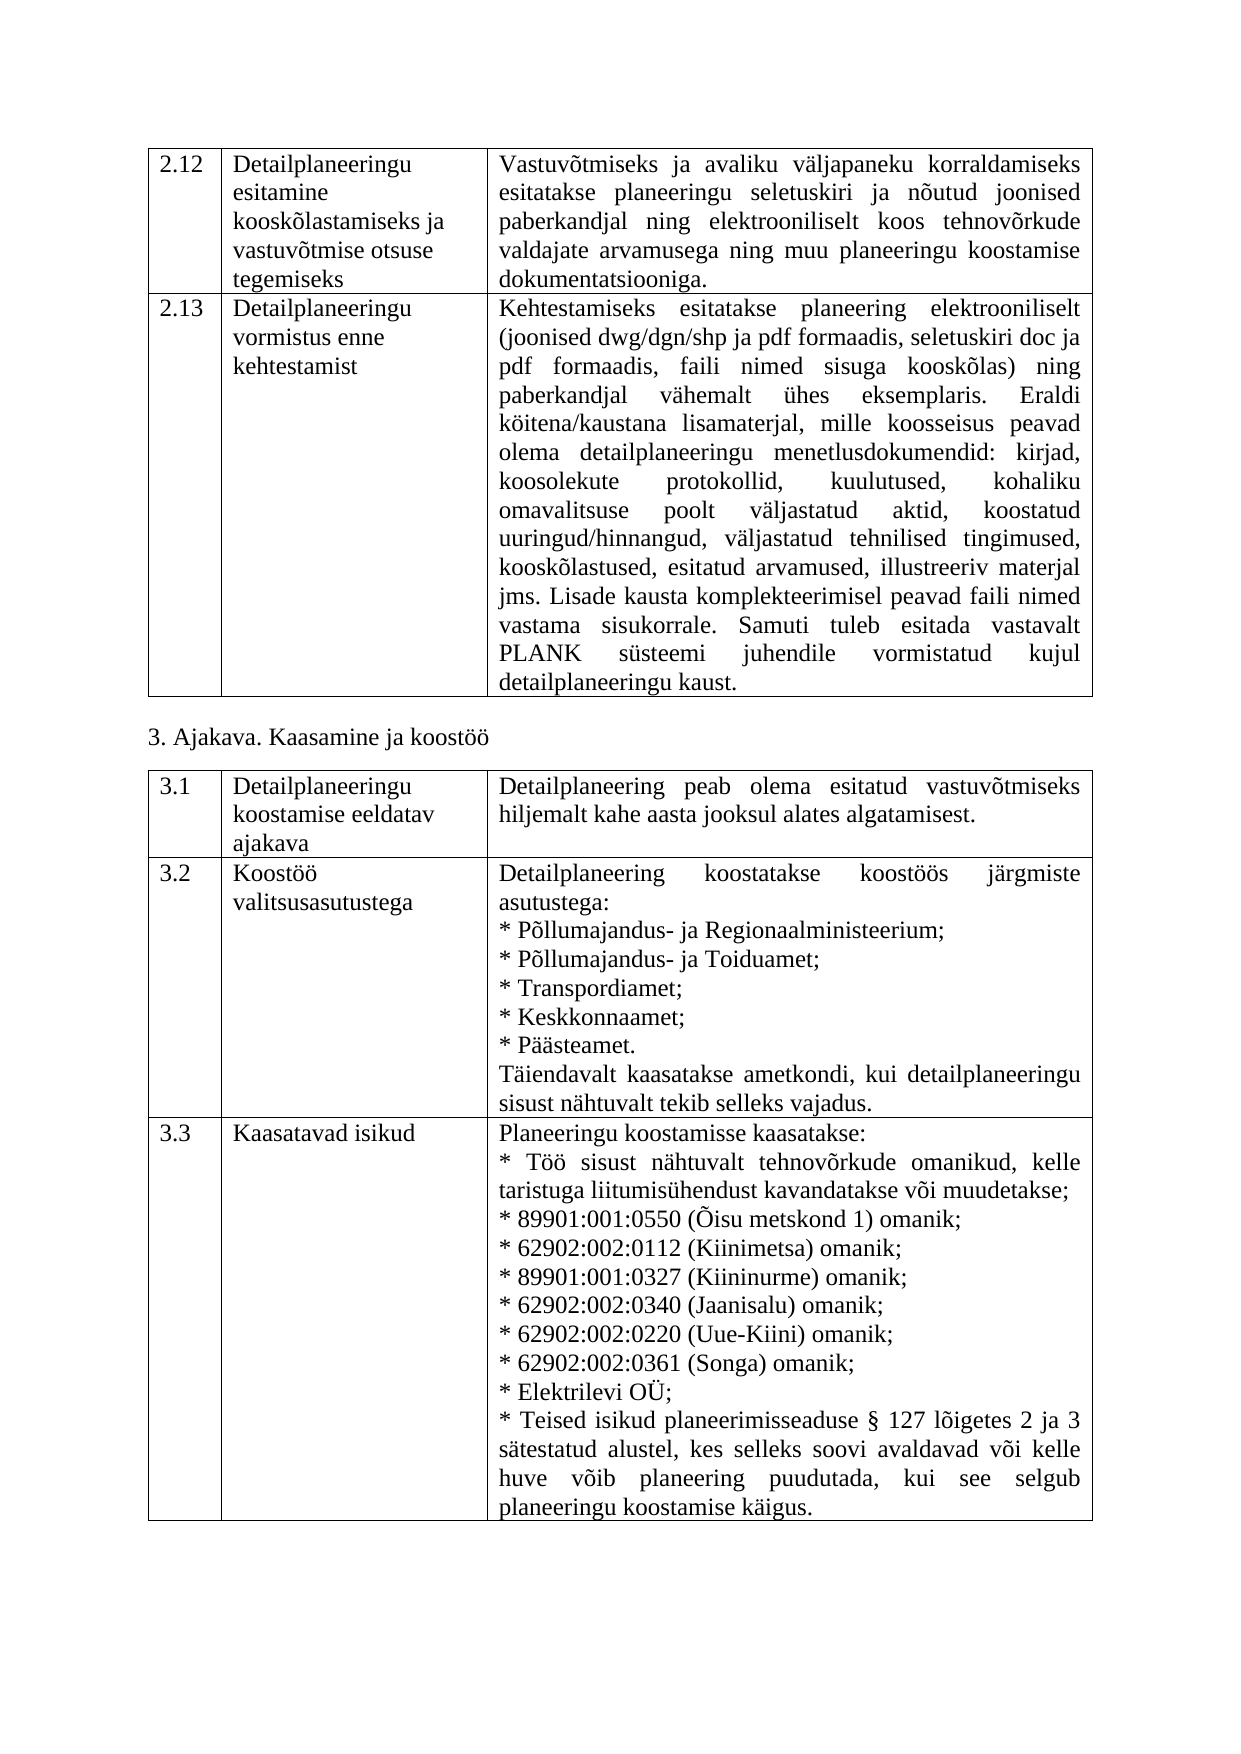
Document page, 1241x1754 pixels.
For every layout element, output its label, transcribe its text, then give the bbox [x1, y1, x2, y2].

table_cell 2.12 [149, 149, 221, 292]
table_cell Kaasatavad isikud [222, 1118, 487, 1520]
table_cell Planeeringu koostamisse kaasatakse: * Töö sisust nähtuvalt tehnovõrkude omanikud, kelle taristuga liitumisühendust kavandatakse või muudetakse; * 89901:001:0550 (Õisu metskond 1) omanik; * 62902:002:0112 (Kiinimetsa) omanik; * 89901:001:0327 (Kiininurme) omanik; * 62902:002:0340 (Jaanisalu) omanik; * 62902:002:0220 (Uue-Kiini) omanik; * 62902:002:0361 (Songa) omanik; * Elektrilevi OÜ; * Teised isikud planeerimisseaduse § 127 lõigetes 2 ja 3 sätestatud alustel, kes selleks soovi avaldavad või kelle huve võib planeering puudutada, kui see selgub planeeringu koostamise käigus. [488, 1118, 1092, 1520]
table_header Detailplaneeringu koostamise eeldatav ajakava [222, 771, 487, 857]
table_header 3.1 [149, 771, 221, 857]
table_cell Detailplaneeringu esitamine kooskõlastamiseks ja vastuvõtmise otsuse tegemiseks [222, 149, 487, 292]
table_cell Detailplaneering koostatakse koostöös järgmiste asutustega: * Põllumajandus- ja Regionaalministeerium; * Põllumajandus- ja Toiduamet; * Transpordiamet; * Keskkonnaamet; * Päästeamet. Täiendavalt kaasatakse ametkondi, kui detailplaneeringu sisust nähtuvalt tekib selleks vajadus. [488, 858, 1092, 1117]
table_cell Koostöö valitsusasutustega [222, 858, 487, 1117]
table_cell Detailplaneeringu vormistus enne kehtestamist [222, 294, 487, 696]
table_cell 3.3 [149, 1118, 221, 1520]
table_cell 2.13 [149, 294, 221, 696]
table_cell Vastuvõtmiseks ja avaliku väljapaneku korraldamiseks esitatakse planeeringu seletuskiri ja nõutud joonised paberkandjal ning elektrooniliselt koos tehnovõrkude valdajate arvamusega ning muu planeeringu koostamise dokumentatsiooniga. [488, 149, 1092, 292]
table_cell Kehtestamiseks esitatakse planeering elektrooniliselt (joonised dwg/dgn/shp ja pdf formaadis, seletuskiri doc ja pdf formaadis, faili nimed sisuga kooskõlas) ning paberkandjal vähemalt ühes eksemplaris. Eraldi köitena/kaustana lisamaterjal, mille koosseisus peavad olema detailplaneeringu menetlusdokumendid: kirjad, koosolekute protokollid, kuulutused, kohaliku omavalitsuse poolt väljastatud aktid, koostatud uuringud/hinnangud, väljastatud tehnilised tingimused, kooskõlastused, esitatud arvamused, illustreeriv materjal jms. Lisade kausta komplekteerimisel peavad faili nimed vastama sisukorrale. Samuti tuleb esitada vastavalt PLANK süsteemi juhendile vormistatud kujul detailplaneeringu kaust. [488, 294, 1092, 696]
text 3. Ajakava. Kaasamine ja koostöö [148, 722, 1093, 751]
table_header Detailplaneering peab olema esitatud vastuvõtmiseks hiljemalt kahe aasta jooksul alates algatamisest. [488, 771, 1092, 857]
table_cell 3.2 [149, 858, 221, 1117]
